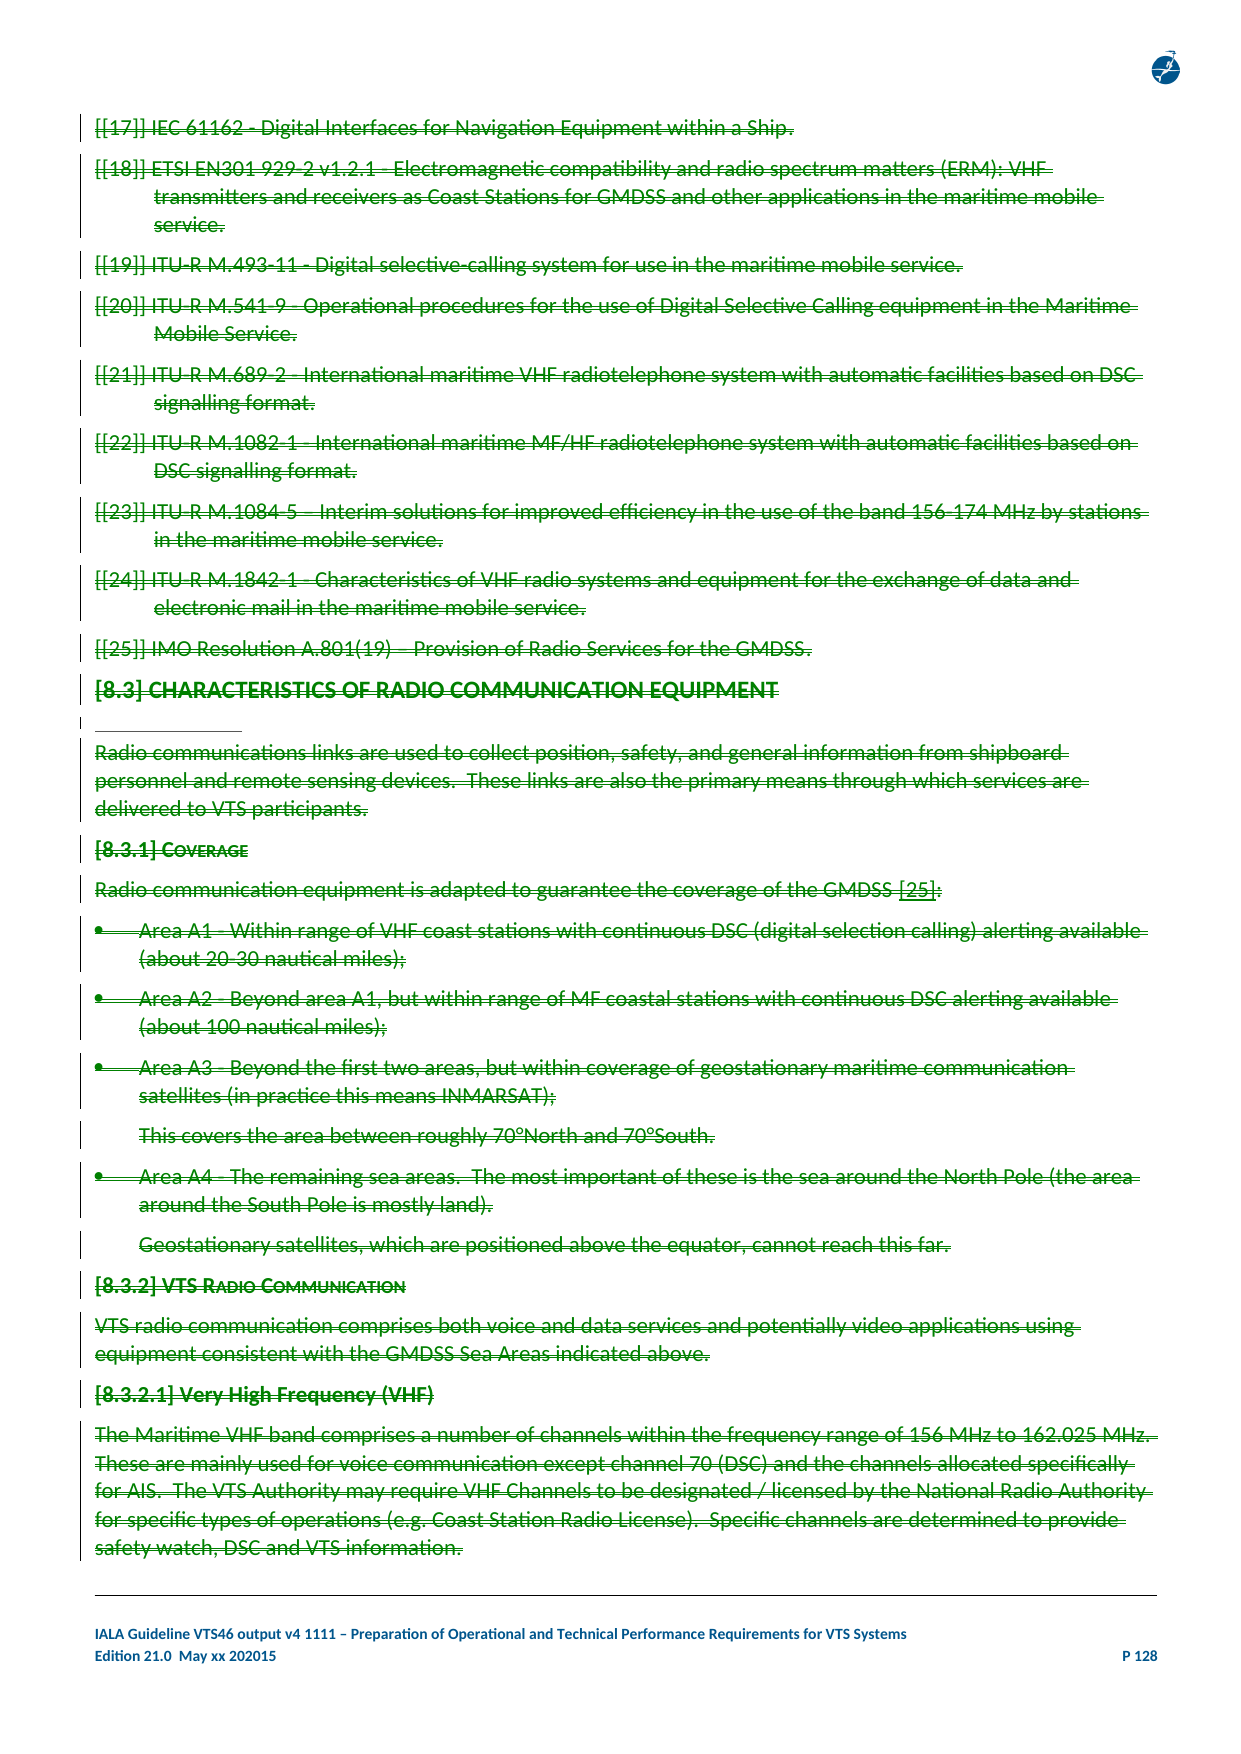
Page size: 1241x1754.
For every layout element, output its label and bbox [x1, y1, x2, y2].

picture [1120, 0, 1239, 119]
